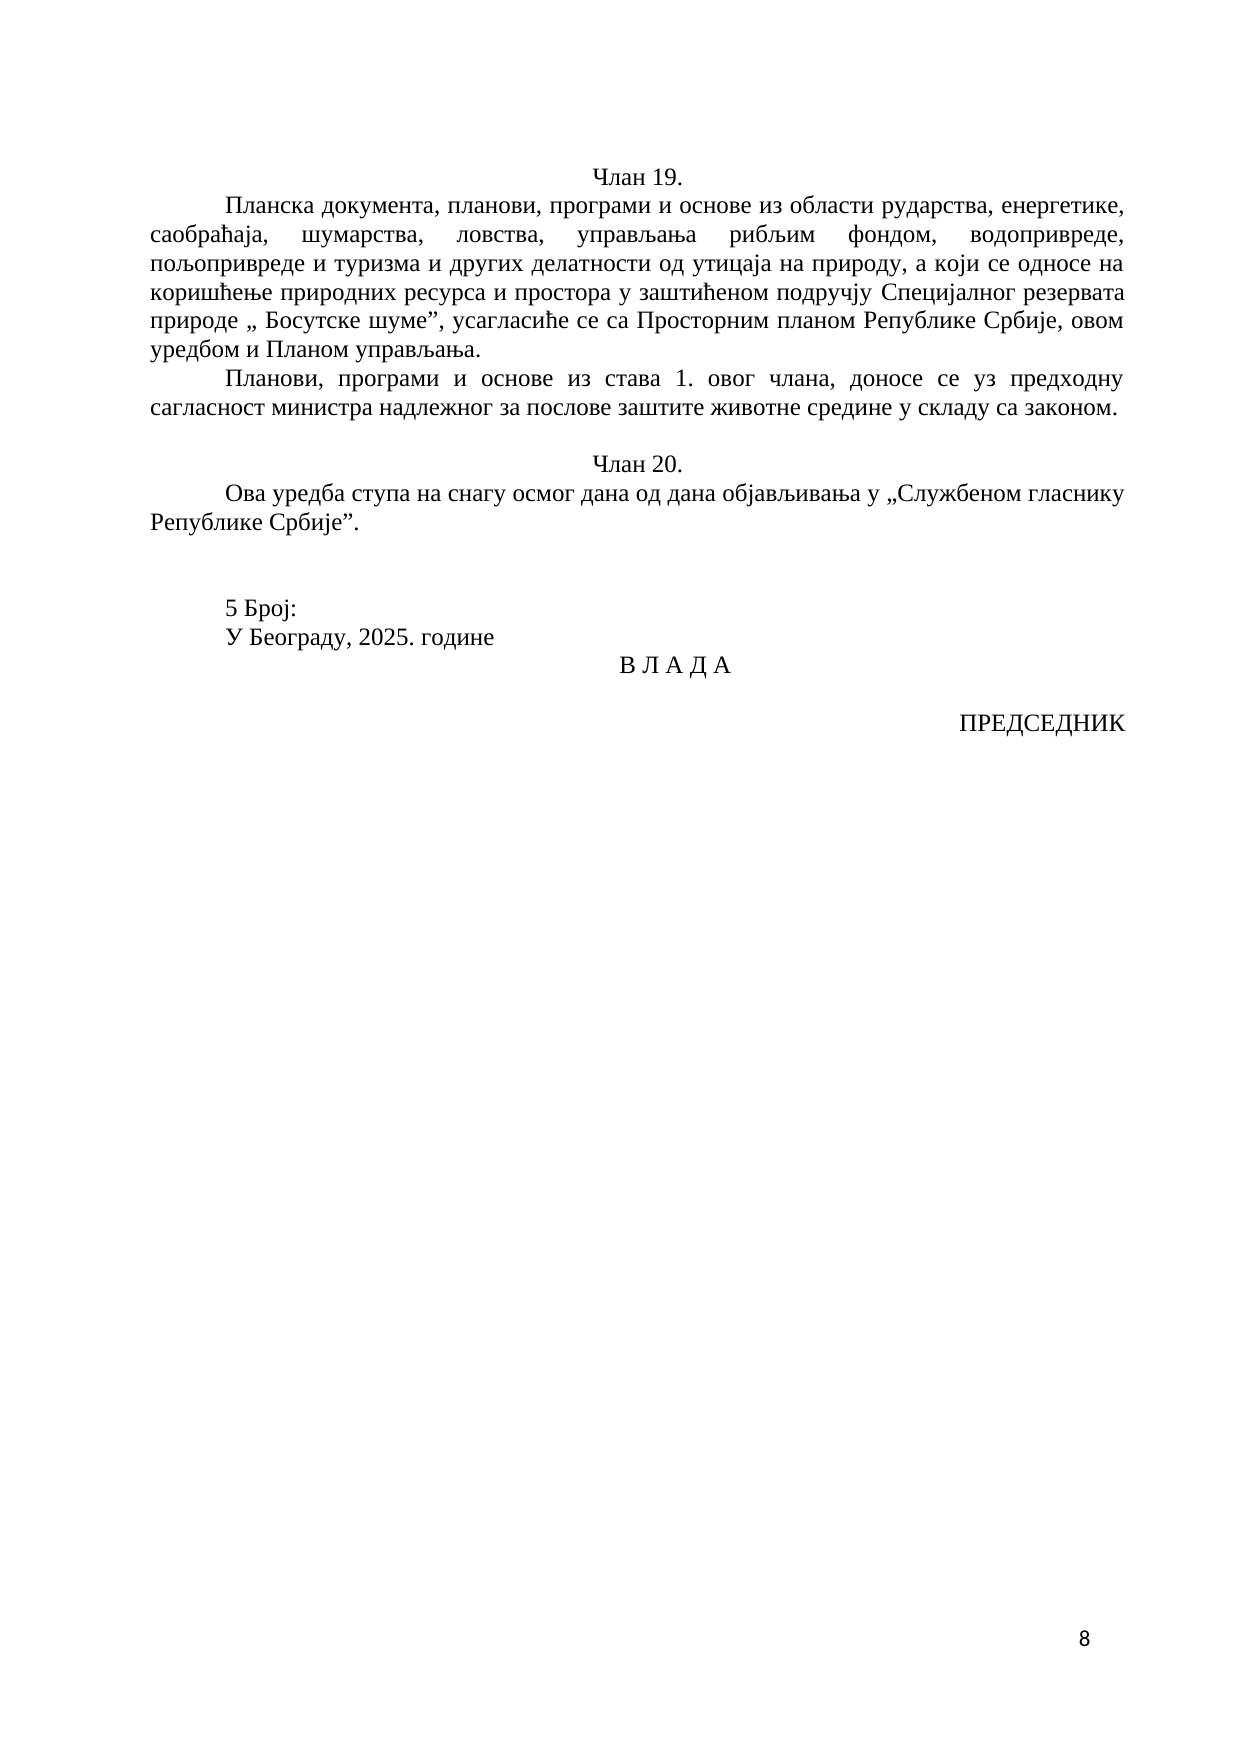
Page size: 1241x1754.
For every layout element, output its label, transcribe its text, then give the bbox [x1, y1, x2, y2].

text В Л А Д А [150, 650, 1125, 679]
text Планска документа, планови, програми и основе из области рударства, енергетике, саобраћаја, шумарства, ловства, управљања рибљим фондом, водопривреде, пољопривреде и туризма и других делатности од утицаја на природу, а који се односе на коришћење природних ресурса и простора у заштићеном подручју Специјалног резервата природе „ Босутске шуме”, усагласиће се са Просторним планом Републике Србије, овом уредбом и Планом управљања. [150, 190, 1125, 363]
text Члан 20. [150, 449, 1125, 478]
text У Београду, 2025. године [150, 622, 1125, 650]
text Планови, програми и основе из става 1. овог члана, доносе се уз предходну сагласност министра надлежног за послове заштите животне средине у складу са законом. [150, 363, 1125, 420]
text Члан 19. [150, 162, 1125, 190]
text 5 Број: [150, 593, 1125, 622]
text Ова уредба ступа на снагу осмог дана од дана објављивања у „Службеном гласнику Републике Србије”. [150, 478, 1125, 535]
text ПРЕДСЕДНИК [150, 708, 1125, 737]
